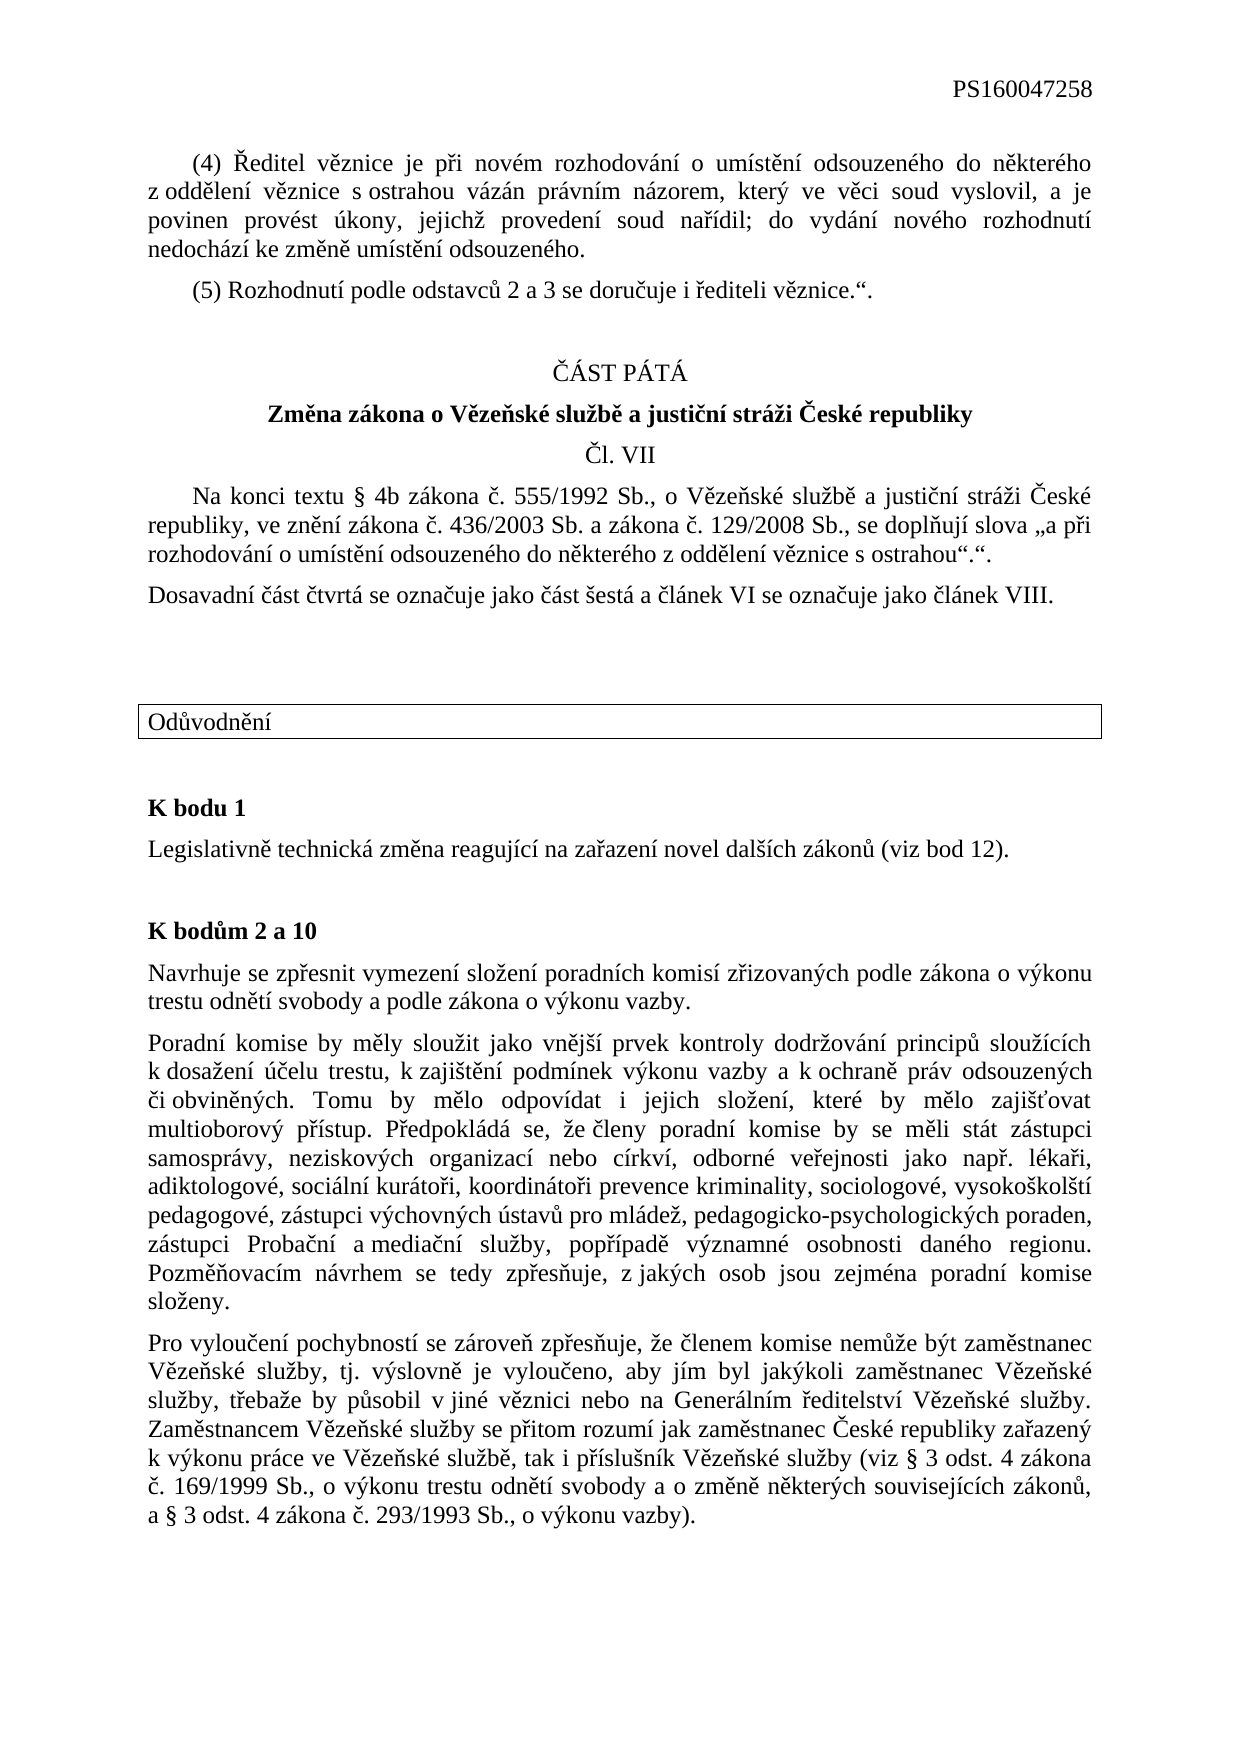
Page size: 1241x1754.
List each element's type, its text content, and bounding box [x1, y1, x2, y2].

text Změna zákona o Vězeňské službě a justiční stráži České republiky [148, 399, 1093, 428]
text Na konci textu § 4b zákona č. 555/1992 Sb., o Vězeňské službě a justiční stráži České republiky, ve znění zákona č. 436/2003 Sb. a zákona č. 129/2008 Sb., se doplňují slova „a při rozhodování o umístění odsouzeného do některého z oddělení věznice s ostrahou“.“. [148, 481, 1093, 568]
text Dosavadní část čtvrtá se označuje jako část šestá a článek VI se označuje jako článek VIII. [148, 580, 1093, 609]
text K bodu 1 [148, 793, 1093, 821]
text Navrhuje se zpřesnit vymezení složení poradních komisí zřizovaných podle zákona o výkonu trestu odnětí svobody a podle zákona o výkonu vazby. [148, 958, 1093, 1015]
text (5) Rozhodnutí podle odstavců 2 a 3 se doručuje i řediteli věznice.“. [148, 275, 1093, 304]
text Legislativně technická změna reagující na zařazení novel dalších zákonů (viz bod 12). [148, 834, 1093, 863]
text Pro vyloučení pochybností se zároveň zpřesňuje, že členem komise nemůže být zaměstnanec Vězeňské služby, tj. výslovně je vyloučeno, aby jím byl jakýkoli zaměstnanec Vězeňské služby, třebaže by působil v jiné věznici nebo na Generálním ředitelství Vězeňské služby. Zaměstnancem Vězeňské služby se přitom rozumí jak zaměstnanec České republiky zařazený k výkonu práce ve Vězeňské službě, tak i příslušník Vězeňské služby (viz § 3 odst. 4 zákona č. 169/1999 Sb., o výkonu trestu odnětí svobody a o změně některých souvisejících zákonů, a § 3 odst. 4 zákona č. 293/1993 Sb., o výkonu vazby). [148, 1328, 1093, 1529]
text Čl. VII [148, 440, 1093, 469]
text Poradní komise by měly sloužit jako vnější prvek kontroly dodržování principů sloužících k dosažení účelu trestu, k zajištění podmínek výkonu vazby a k ochraně práv odsouzených či obviněných. Tomu by mělo odpovídat i jejich složení, které by mělo zajišťovat multioborový přístup. Předpokládá se, že členy poradní komise by se měli stát zástupci samosprávy, neziskových organizací nebo církví, odborné veřejnosti jako např. lékaři, adiktologové, sociální kurátoři, koordinátoři prevence kriminality, sociologové, vysokoškolští pedagogové, zástupci výchovných ústavů pro mládež, pedagogicko-psychologických poraden, zástupci Probační a mediační služby, popřípadě významné osobnosti daného regionu. Pozměňovacím návrhem se tedy zpřesňuje, z jakých osob jsou zejména poradní komise složeny. [148, 1028, 1093, 1315]
text Odůvodnění [139, 705, 1101, 738]
text K bodům 2 a 10 [148, 916, 1093, 945]
text (4) Ředitel věznice je při novém rozhodování o umístění odsouzeného do některého z oddělení věznice s ostrahou vázán právním názorem, který ve věci soud vyslovil, a je povinen provést úkony, jejichž provedení soud nařídil; do vydání nového rozhodnutí nedochází ke změně umístění odsouzeného. [148, 148, 1093, 263]
text ČÁST PÁTÁ [148, 358, 1093, 386]
